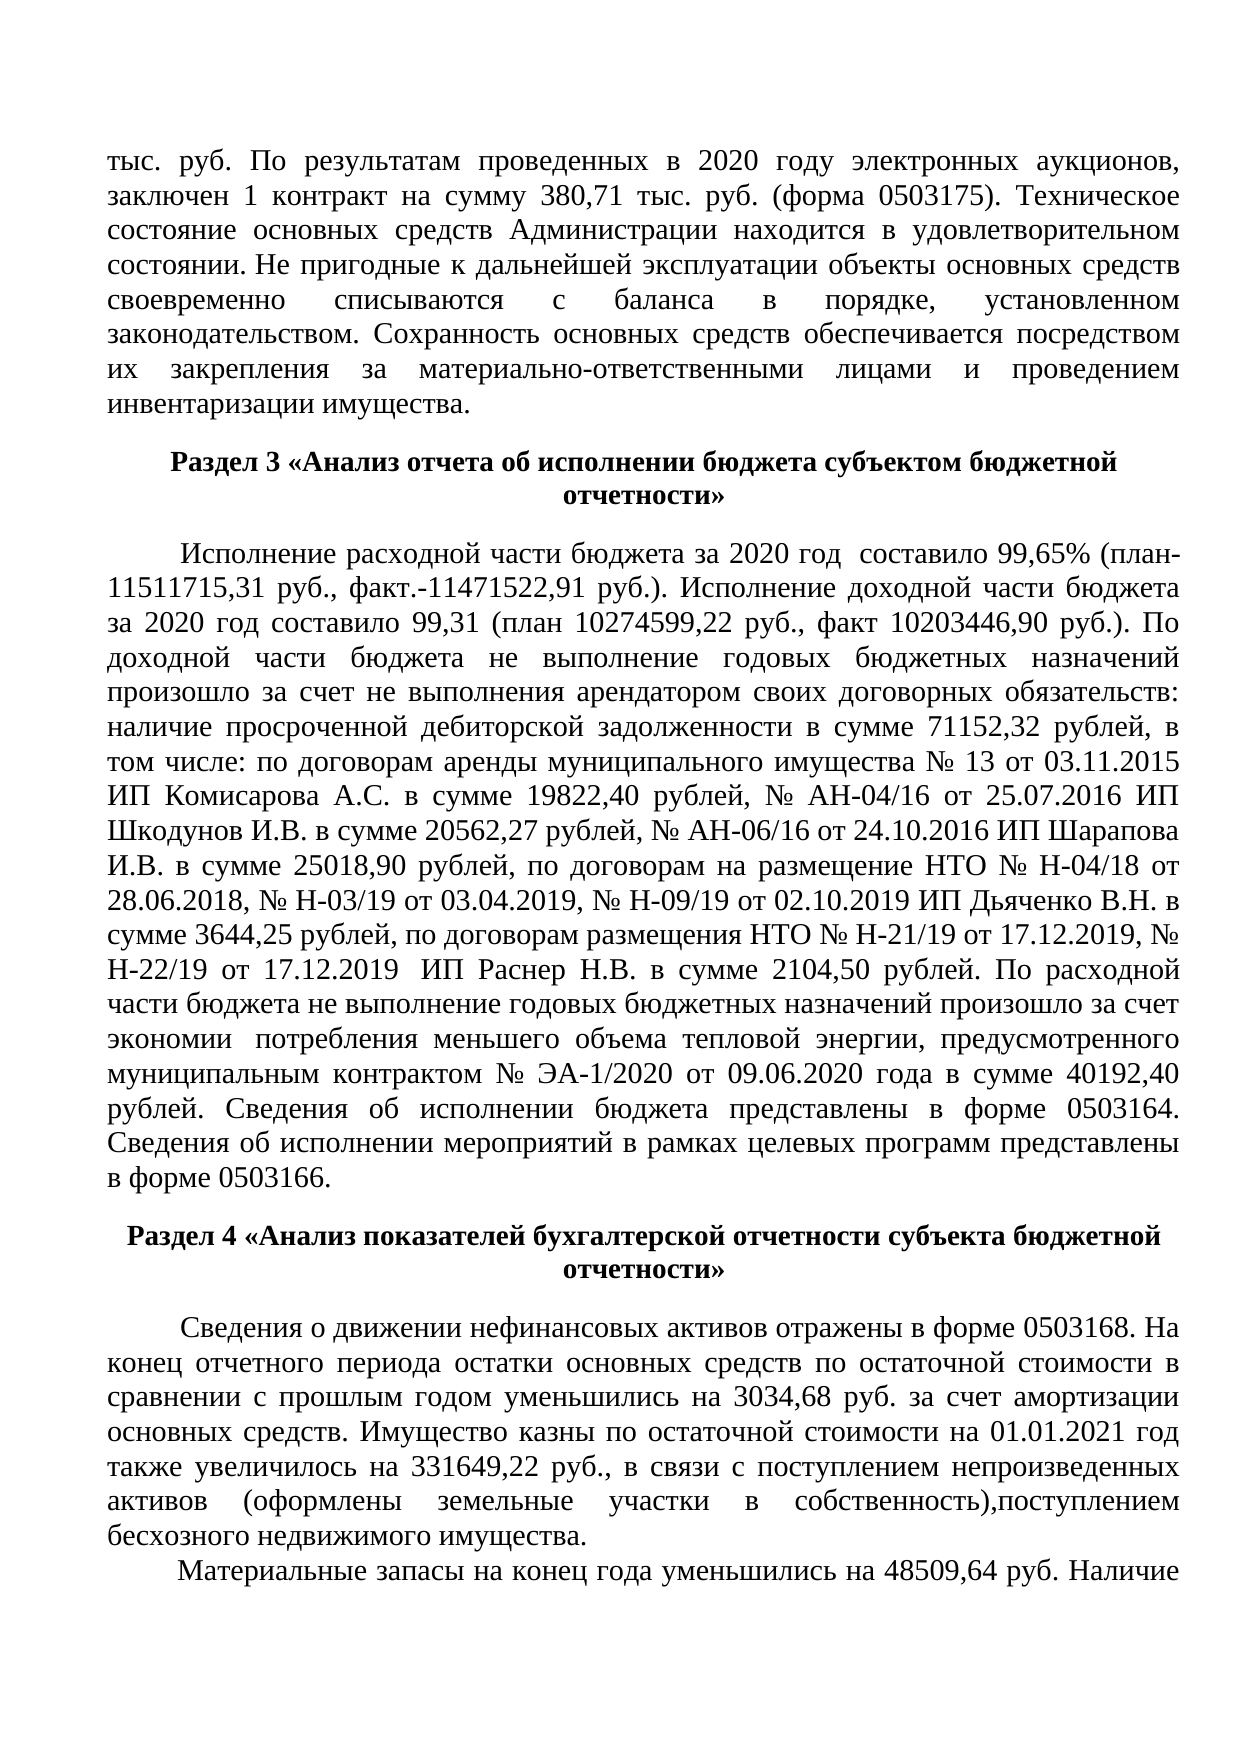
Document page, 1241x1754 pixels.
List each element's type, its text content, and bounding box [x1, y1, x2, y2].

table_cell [107, 1218, 1181, 1587]
table_cell Раздел 3 «Анализ отчета об исполнении бюджета субъектом бюджетной отчетности» [107, 444, 1181, 1218]
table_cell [107, 142, 1181, 444]
